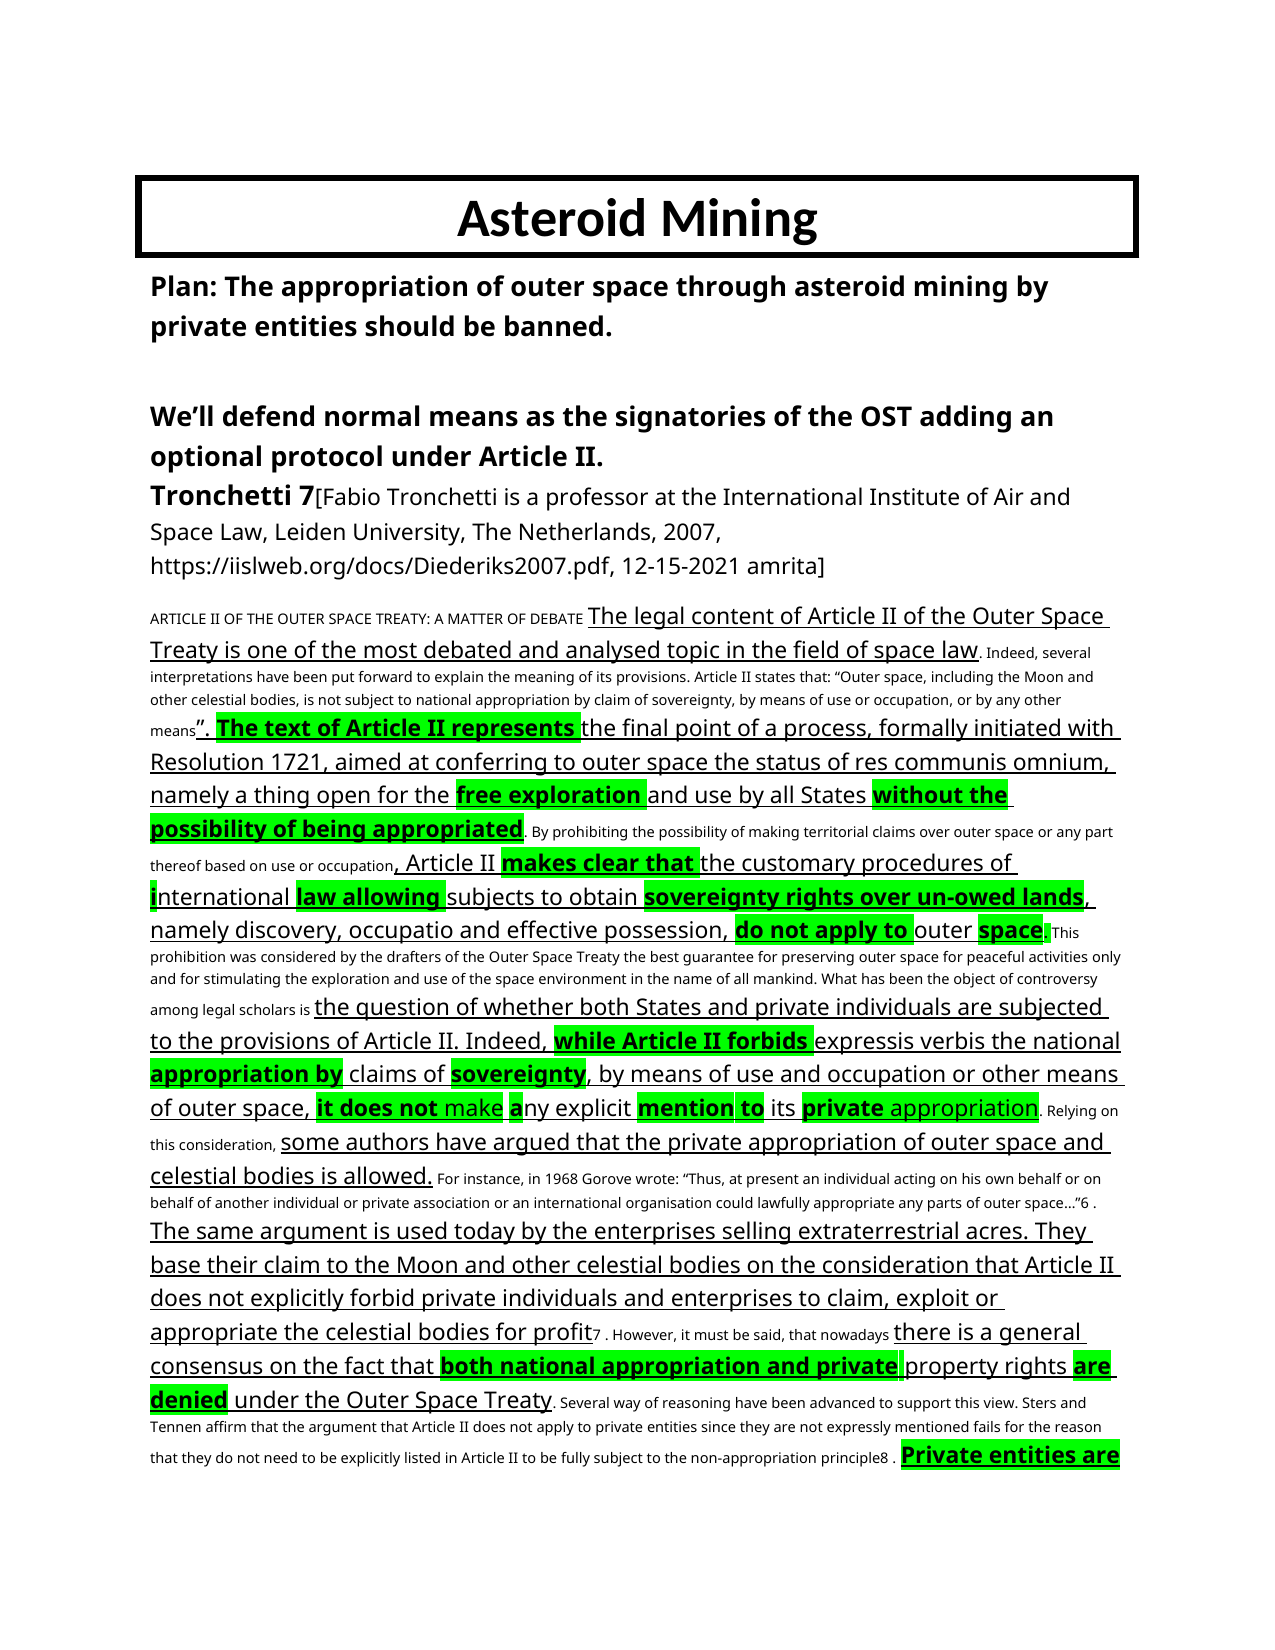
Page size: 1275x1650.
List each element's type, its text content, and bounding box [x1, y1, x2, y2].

subtitle We’ll defend normal means as the signatories of the OST adding an optional protocol under Article II. [150, 397, 1125, 474]
subtitle Plan: The appropriation of outer space through asteroid mining by private entities should be banned. [150, 267, 1125, 344]
subtitle Asteroid Mining [142, 181, 1133, 252]
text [150, 1086, 1125, 1470]
text Tronchetti 7[Fabio Tronchetti is a professor at the International Institute of Air and Space Law, Leiden University, The Netherlands, 2007, https://iislweb.org/docs/Diederiks2007.pdf, 12-15-2021 amrita] [150, 477, 1125, 581]
